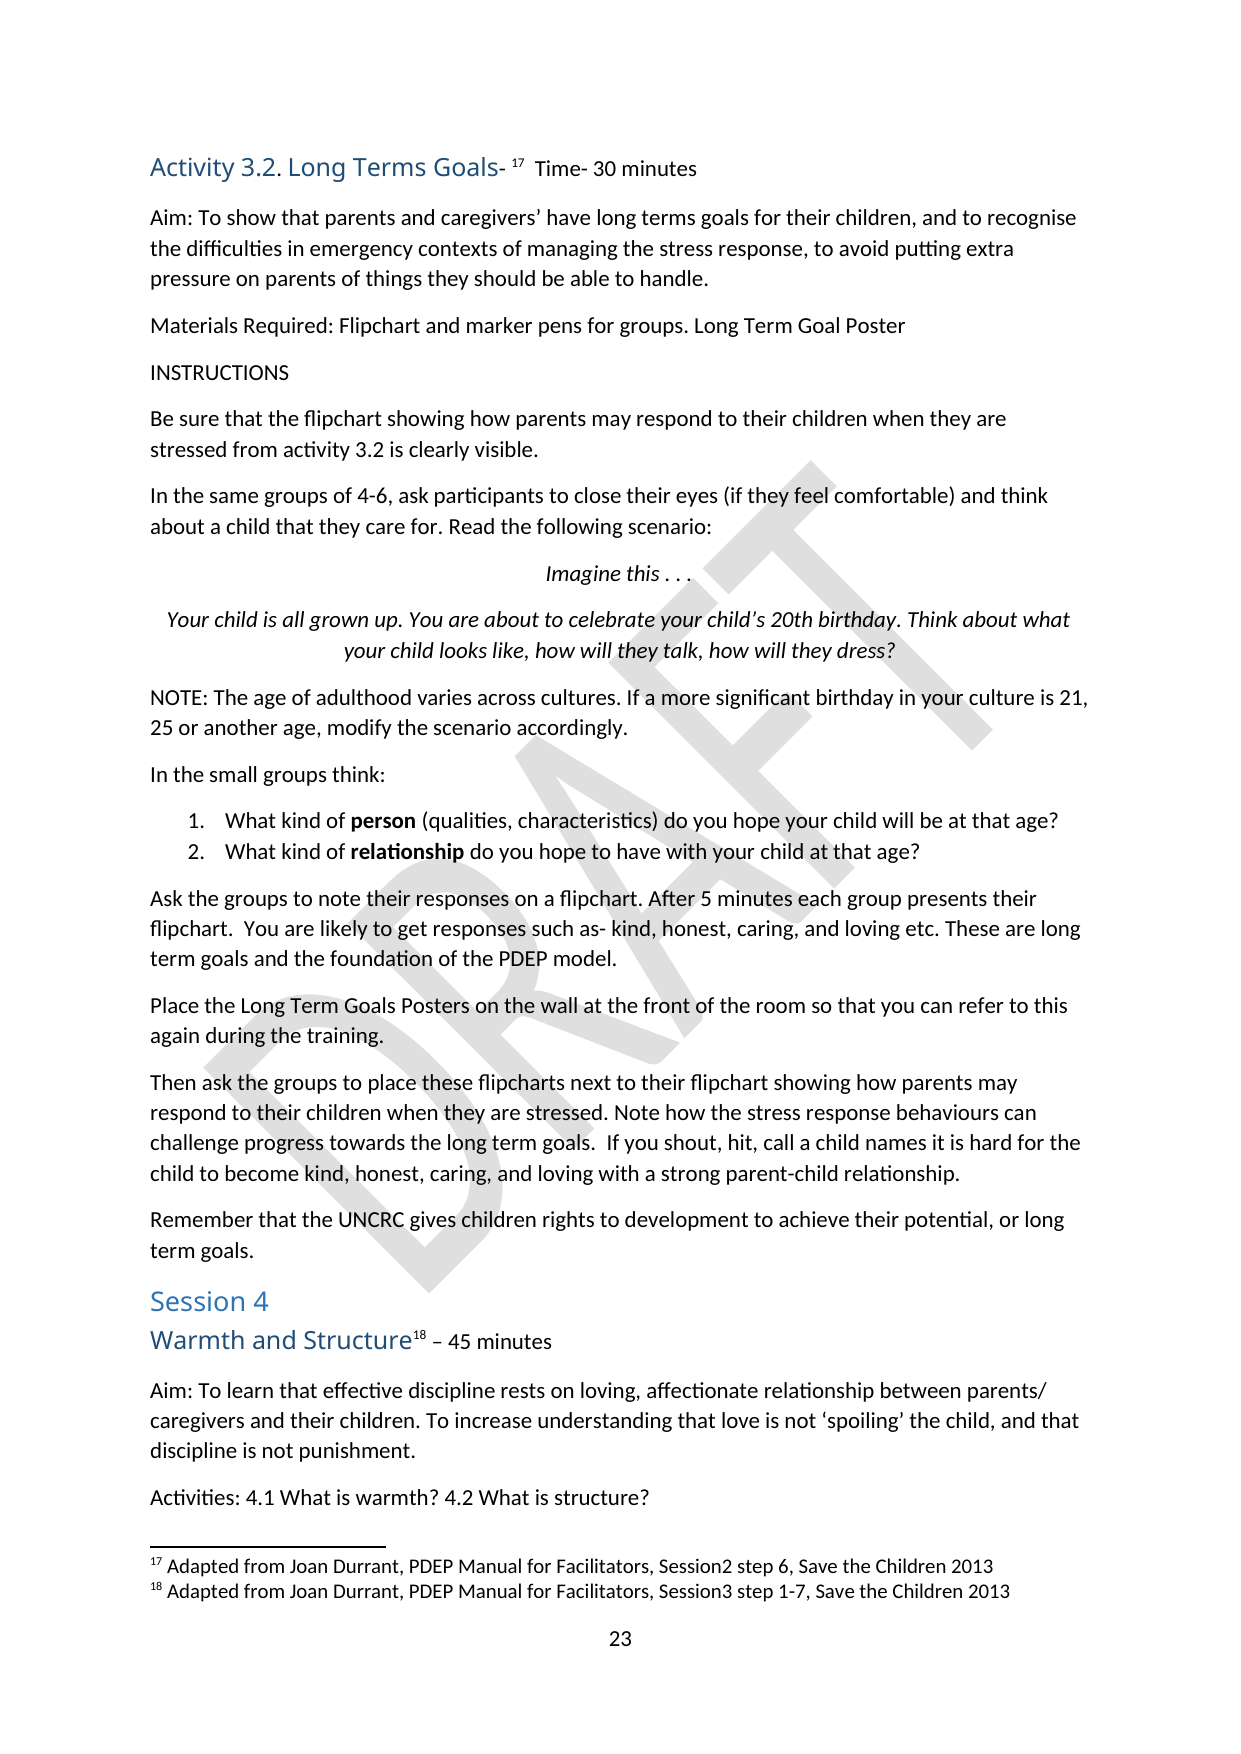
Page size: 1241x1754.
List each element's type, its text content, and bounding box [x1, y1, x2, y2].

text Activity 3.2. Long Terms Goals- Time- 30 minutes [150, 150, 1090, 184]
text Remember that the UNCRC gives children rights to development to achieve their potential, or long term goals. [150, 1206, 1090, 1264]
subtitle Session 4 [150, 1283, 1090, 1319]
text Your child is all grown up. You are about to celebrate your child’s 20th birthday. Think about what your child looks like, how will they talk, how will they dress? [150, 606, 1090, 664]
text Aim: To learn that effective discipline rests on loving, affectionate relationship between parents/ caregivers and their children. To increase understanding that love is not ‘spoiling’ the child, and that discipline is not punishment. [150, 1376, 1090, 1464]
list What kind of person (qualities, characteristics) do you hope your child will be at that age? [187, 807, 1090, 834]
text Activities: 4.1 What is warmth? 4.2 What is structure? [150, 1483, 1090, 1511]
text Then ask the groups to place these flipcharts next to their flipchart showing how parents may respond to their children when they are stressed. Note how the stress response behaviours can challenge progress towards the long term goals. If you shout, hit, call a child names it is hard for the child to become kind, honest, caring, and loving with a strong parent-child relationship. [150, 1068, 1090, 1187]
text Materials Required: Flipchart and marker pens for groups. Long Term Goal Poster [150, 311, 1090, 339]
text INSTRUCTIONS [150, 358, 1090, 386]
text Aim: To show that parents and caregivers’ have long terms goals for their children, and to recognise the difficulties in emergency contexts of managing the stress response, to avoid putting extra pressure on parents of things they should be able to handle. [150, 203, 1090, 292]
text NOTE: The age of adulthood varies across cultures. If a more significant birthday in your culture is 21, 25 or another age, modify the scenario accordingly. [150, 683, 1090, 741]
list What kind of relationship do you hope to have with your child at that age? [187, 837, 1090, 865]
text Warmth and Structure – 45 minutes [150, 1322, 1090, 1356]
text In the same groups of 4-6, ask participants to close their eyes (if they feel comfortable) and think about a child that they care for. Read the following scenario: [150, 482, 1090, 540]
text Place the Long Term Goals Posters on the wall at the front of the room so that you can refer to this again during the training. [150, 991, 1090, 1049]
text Imagine this . . . [150, 559, 1090, 587]
text In the small groups think: [150, 760, 1090, 788]
text Be sure that the flipchart showing how parents may respond to their children when they are stressed from activity 3.2 is clearly visible. [150, 404, 1090, 463]
text Ask the groups to note their responses on a flipchart. After 5 minutes each group presents their flipchart. You are likely to get responses such as- kind, honest, caring, and loving etc. These are long term goals and the foundation of the PDEP model. [150, 884, 1090, 972]
